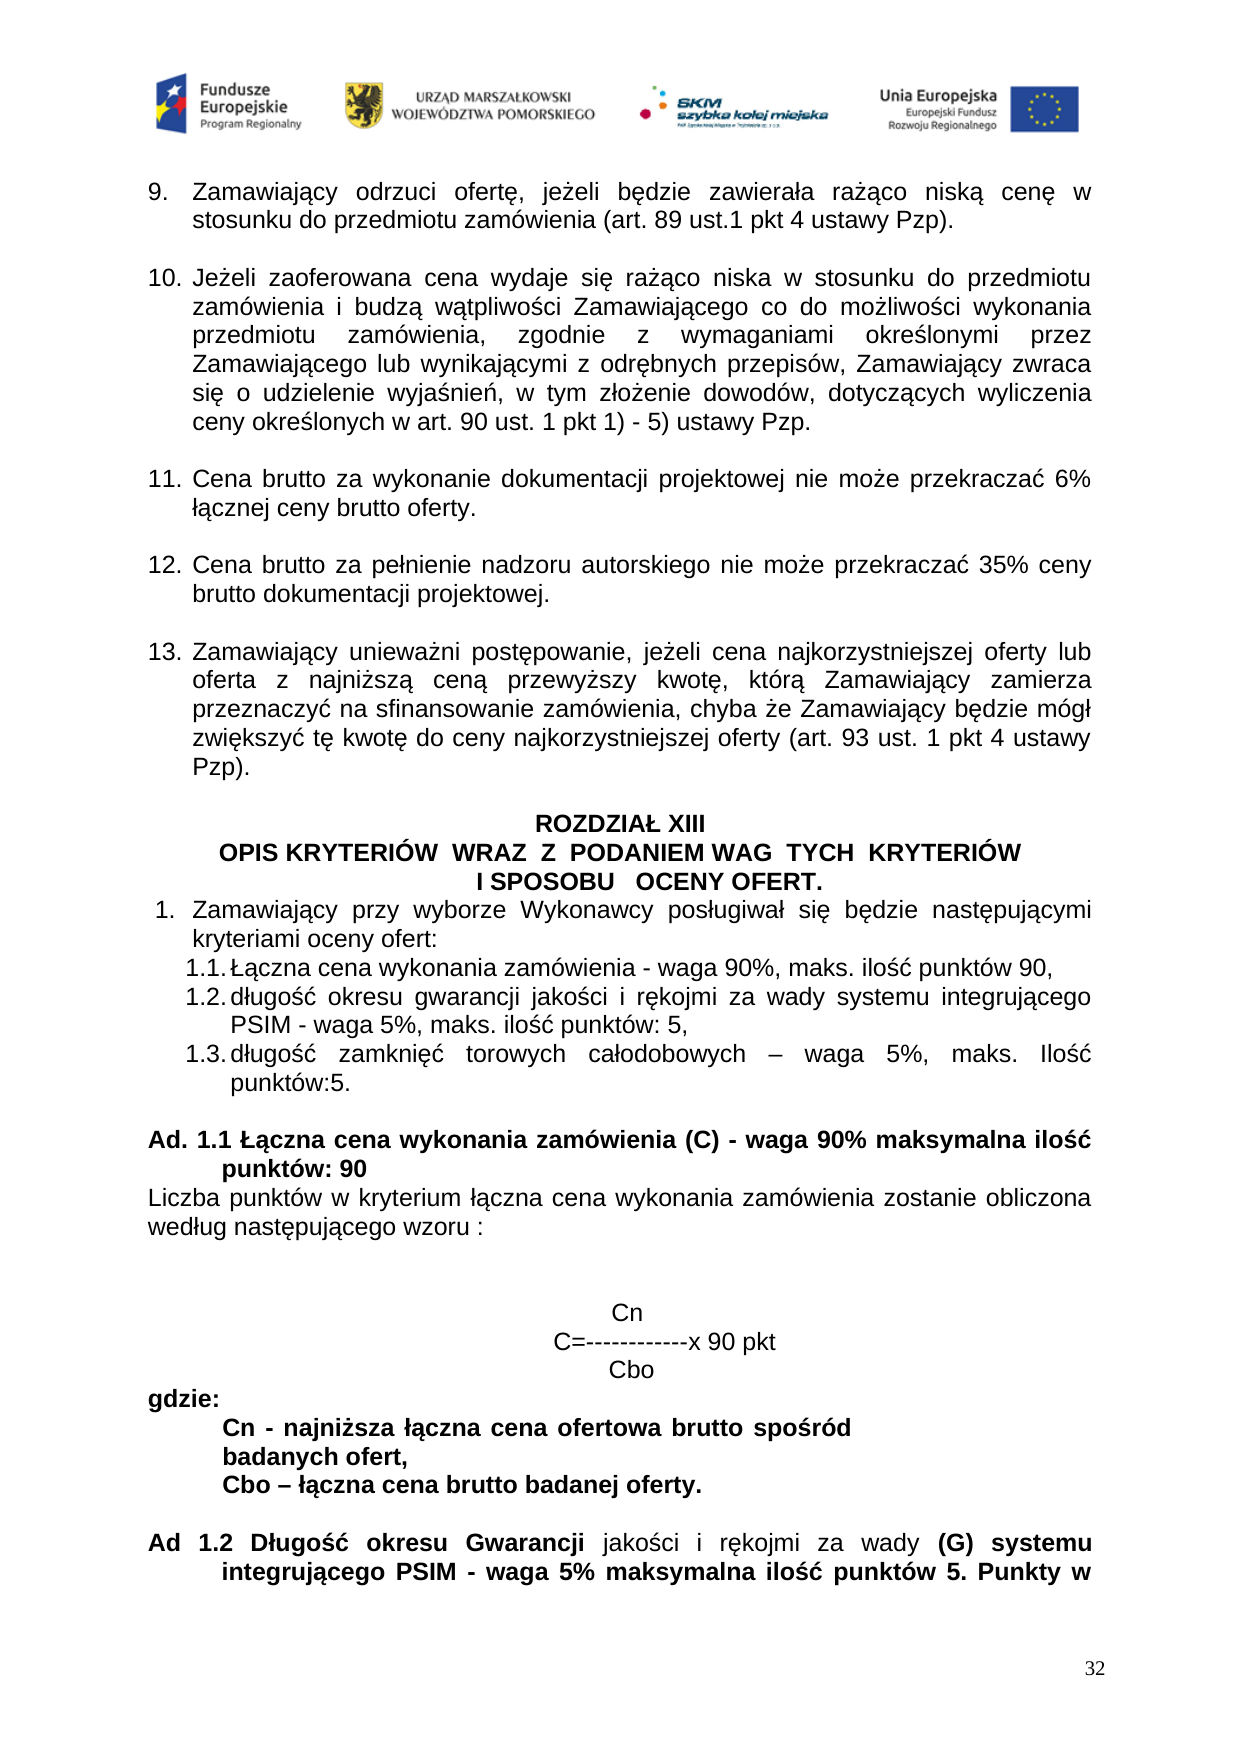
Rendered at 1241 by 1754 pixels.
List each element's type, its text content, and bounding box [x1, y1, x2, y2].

text ROZDZIAŁ XIII [148, 809, 1093, 838]
list Zamawiający unieważni postępowanie, jeżeli cena najkorzystniejszej oferty lub oferta z najniższą ceną przewyższy kwotę, którą Zamawiający zamierza przeznaczyć na sfinansowanie zamówienia, chyba że Zamawiający będzie mógł zwiększyć tę kwotę do ceny najkorzystniejszej oferty (art. 93 ust. 1 pkt 4 ustawy Pzp). [148, 636, 1093, 780]
text Cbo – łączna cena brutto badanej oferty. [222, 1470, 853, 1499]
text C= x 90 pkt [553, 1326, 1093, 1355]
list Zamawiający odrzuci ofertę, jeżeli będzie zawierała rażąco niską cenę w stosunku do przedmiotu zamówienia (art. 89 ust.1 pkt 4 ustawy Pzp). [148, 176, 1093, 234]
text Liczba punktów w kryterium łączna cena wykonania zamówienia zostanie obliczona według następującego wzoru : [148, 1183, 1093, 1240]
list Cena brutto za wykonanie dokumentacji projektowej nie może przekraczać 6% łącznej ceny brutto oferty. [148, 464, 1093, 521]
text Ad. 1.1 Łączna cena wykonania zamówienia (C) - waga 90% maksymalna ilość punktów: 90 [148, 1125, 1093, 1183]
text OPIS KRYTERIÓW WRAZ Z PODANIEM WAG TYCH KRYTERIÓW I SPOSOBU OCENY OFERT. [148, 838, 1093, 895]
list Łączna cena wykonania zamówienia - waga 90%, maks. ilość punktów 90, [185, 953, 1093, 981]
text Cbo [553, 1355, 1093, 1384]
list długość okresu gwarancji jakości i rękojmi za wady systemu integrującego PSIM - waga 5%, maks. ilość punktów: 5, [185, 981, 1093, 1039]
text Cn [148, 1298, 1093, 1326]
text Cn - najniższa łączna cena ofertowa brutto spośród badanych ofert, [222, 1413, 853, 1470]
list Zamawiający przy wyborze Wykonawcy posługiwał się będzie następującymi kryteriami oceny ofert: [154, 895, 1093, 953]
list Cena brutto za pełnienie nadzoru autorskiego nie może przekraczać 35% ceny brutto dokumentacji projektowej. [148, 550, 1093, 608]
list Jeżeli zaoferowana cena wydaje się rażąco niska w stosunku do przedmiotu zamówienia i budzą wątpliwości Zamawiającego co do możliwości wykonania przedmiotu zamówienia, zgodnie z wymaganiami określonymi przez Zamawiającego lub wynikającymi z odrębnych przepisów, Zamawiający zwraca się o udzielenie wyjaśnień, w tym złożenie dowodów, dotyczących wyliczenia ceny określonych w art. 90 ust. 1 pkt 1) - 5) ustawy Pzp. [148, 263, 1093, 435]
picture [147, 73, 1093, 148]
list długość zamknięć torowych całodobowych – waga 5%, maks. Ilość punktów:5. [185, 1039, 1093, 1096]
text gdzie: [148, 1384, 1093, 1413]
